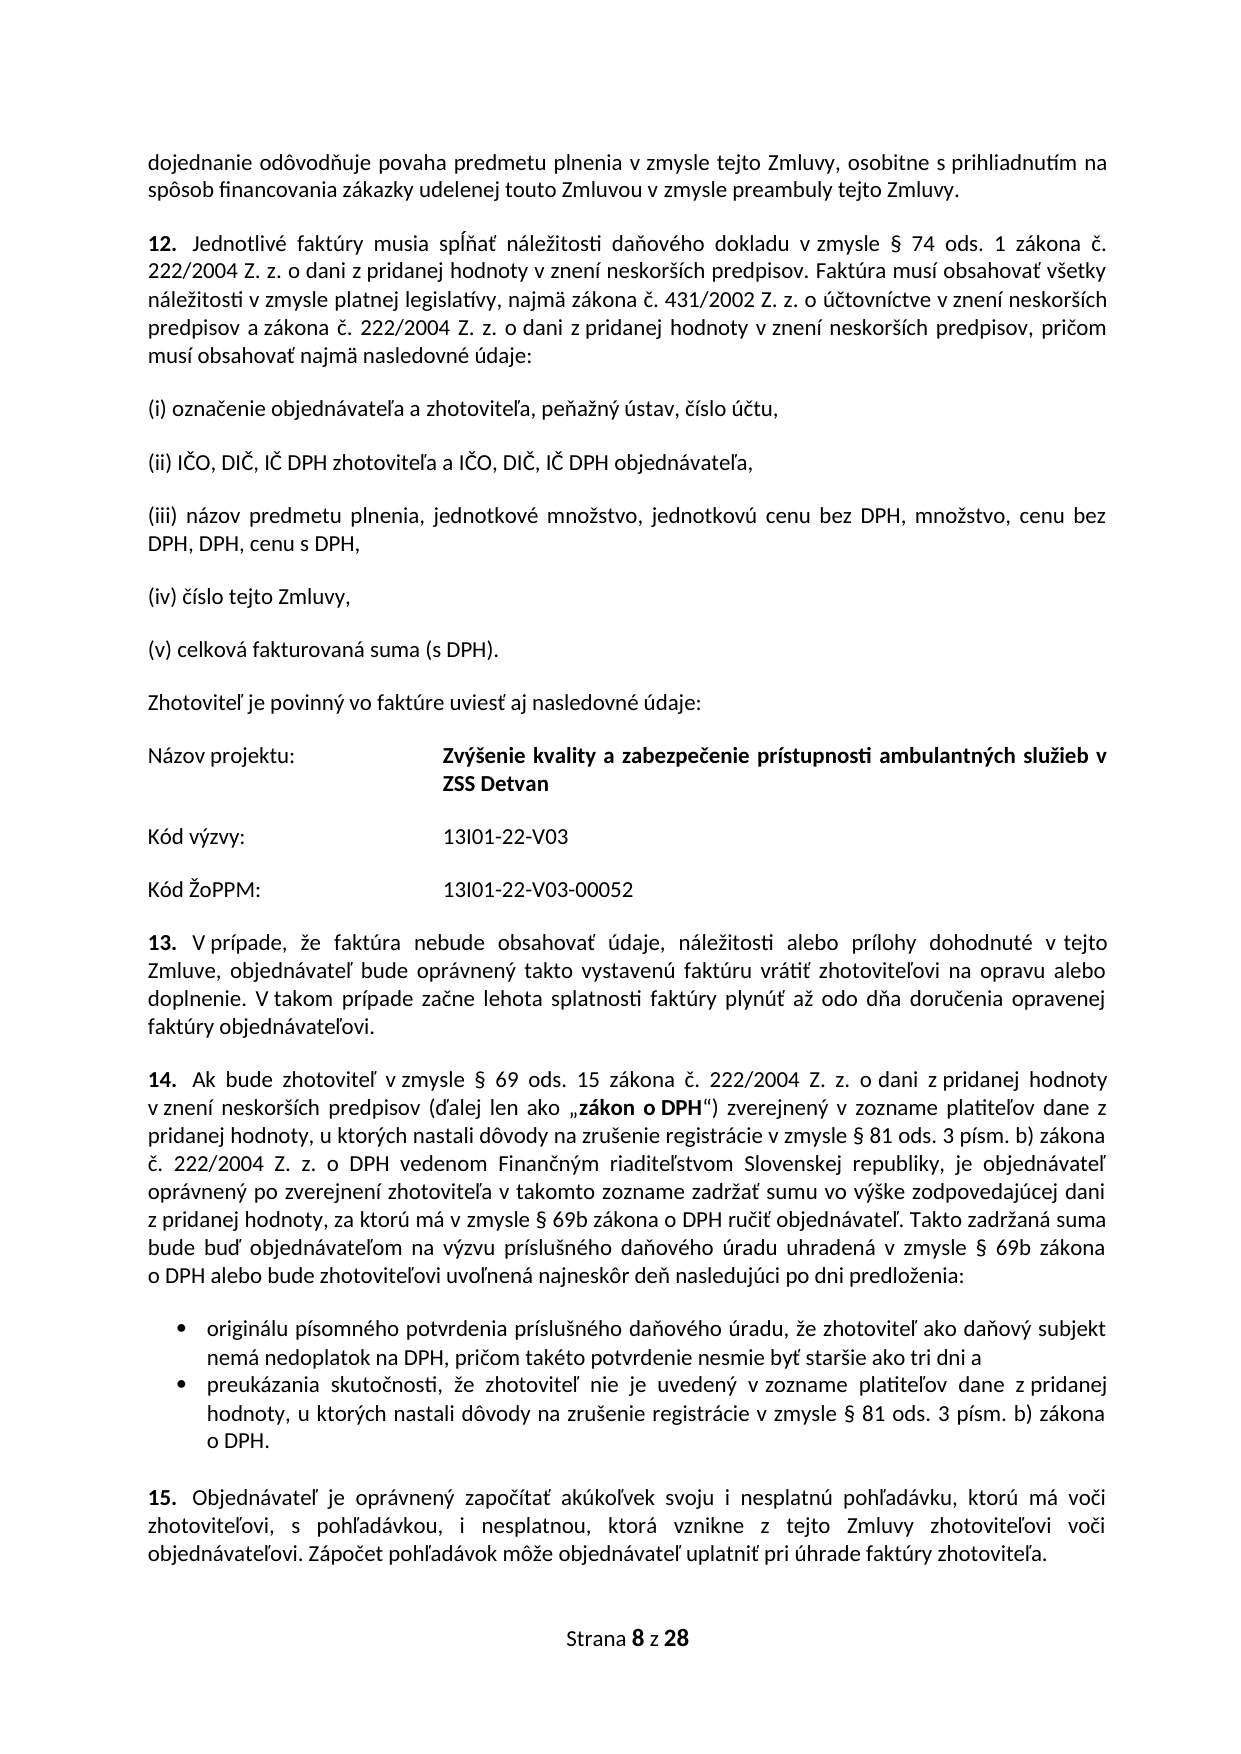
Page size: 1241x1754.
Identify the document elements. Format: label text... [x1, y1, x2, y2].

list originálu písomného potvrdenia príslušného daňového úradu, že zhotoviteľ ako daňový subjekt nemá nedoplatok na DPH, pričom takéto potvrdenie nesmie byť staršie ako tri dni a [177, 1314, 1107, 1371]
list Objednávateľ je oprávnený započítať akúkoľvek svoju i nesplatnú pohľadávku, ktorú má voči zhotoviteľovi, s pohľadávkou, i nesplatnou, ktorá vznikne z tejto Zmluvy zhotoviteľovi voči objednávateľovi. Zápočet pohľadávok môže objednávateľ uplatniť pri úhrade faktúry zhotoviteľa. [148, 1483, 1107, 1567]
list (v) celková fakturovaná suma (s DPH). [148, 635, 1107, 663]
text (i) označenie objednávateľa a zhotoviteľa, peňažný ústav, číslo účtu, [148, 394, 1107, 422]
text Kód výzvy: 13I01-22-V03 [148, 822, 1107, 850]
list (ii) IČO, DIČ, IČ DPH zhotoviteľa a IČO, DIČ, IČ DPH objednávateľa, [148, 448, 1107, 476]
list Zhotoviteľ je povinný vo faktúre uviesť aj nasledovné údaje: [148, 688, 1107, 716]
list Ak bude zhotoviteľ v zmysle § 69 ods. 15 zákona č. 222/2004 Z. z. o dani z pridanej hodnoty v znení neskorších predpisov (ďalej len ako „zákon o DPH“) zverejnený v zozname platiteľov dane z pridanej hodnoty, u ktorých nastali dôvody na zrušenie registrácie v zmysle § 81 ods. 3 písm. b) zákona č. 222/2004 Z. z. o DPH vedenom Finančným riaditeľstvom Slovenskej republiky, je objednávateľ oprávnený po zverejnení zhotoviteľa v takomto zozname zadržať sumu vo výške zodpovedajúcej dani z pridanej hodnoty, za ktorú má v zmysle § 69b zákona o DPH ručiť objednávateľ. Takto zadržaná suma bude buď objednávateľom na výzvu príslušného daňového úradu uhradená v zmysle § 69b zákona o DPH alebo bude zhotoviteľovi uvoľnená najneskôr deň nasledujúci po dni predloženia: [148, 1065, 1107, 1289]
list Jednotlivé faktúry musia spĺňať náležitosti daňového dokladu v zmysle § 74 ods. 1 zákona č. 222/2004 Z. z. o dani z pridanej hodnoty v znení neskorších predpisov. Faktúra musí obsahovať všetky náležitosti v zmysle platnej legislatívy, najmä zákona č. 431/2002 Z. z. o účtovníctve v znení neskorších predpisov a zákona č. 222/2004 Z. z. o dani z pridanej hodnoty v znení neskorších predpisov, pričom musí obsahovať najmä nasledovné údaje: [148, 229, 1107, 369]
list (iv) číslo tejto Zmluvy, [148, 582, 1107, 610]
text Kód ŽoPPM: 13I01-22-V03-00052 [148, 875, 1107, 903]
list (iii) názov predmetu plnenia, jednotkové množstvo, jednotkovú cenu bez DPH, množstvo, cenu bez DPH, DPH, cenu s DPH, [148, 501, 1107, 557]
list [148, 148, 1107, 204]
list V prípade, že faktúra nebude obsahovať údaje, náležitosti alebo prílohy dohodnuté v tejto Zmluve, objednávateľ bude oprávnený takto vystavenú faktúru vrátiť zhotoviteľovi na opravu alebo doplnenie. V takom prípade začne lehota splatnosti faktúry plynúť až odo dňa doručenia opravenej faktúry objednávateľovi. [148, 928, 1107, 1040]
list Názov projektu: Zvýšenie kvality a zabezpečenie prístupnosti ambulantných služieb v ZSS Detvan [148, 741, 1107, 797]
list preukázania skutočnosti, že zhotoviteľ nie je uvedený v zozname platiteľov dane z pridanej hodnoty, u ktorých nastali dôvody na zrušenie registrácie v zmysle § 81 ods. 3 písm. b) zákona o DPH. [177, 1371, 1107, 1455]
